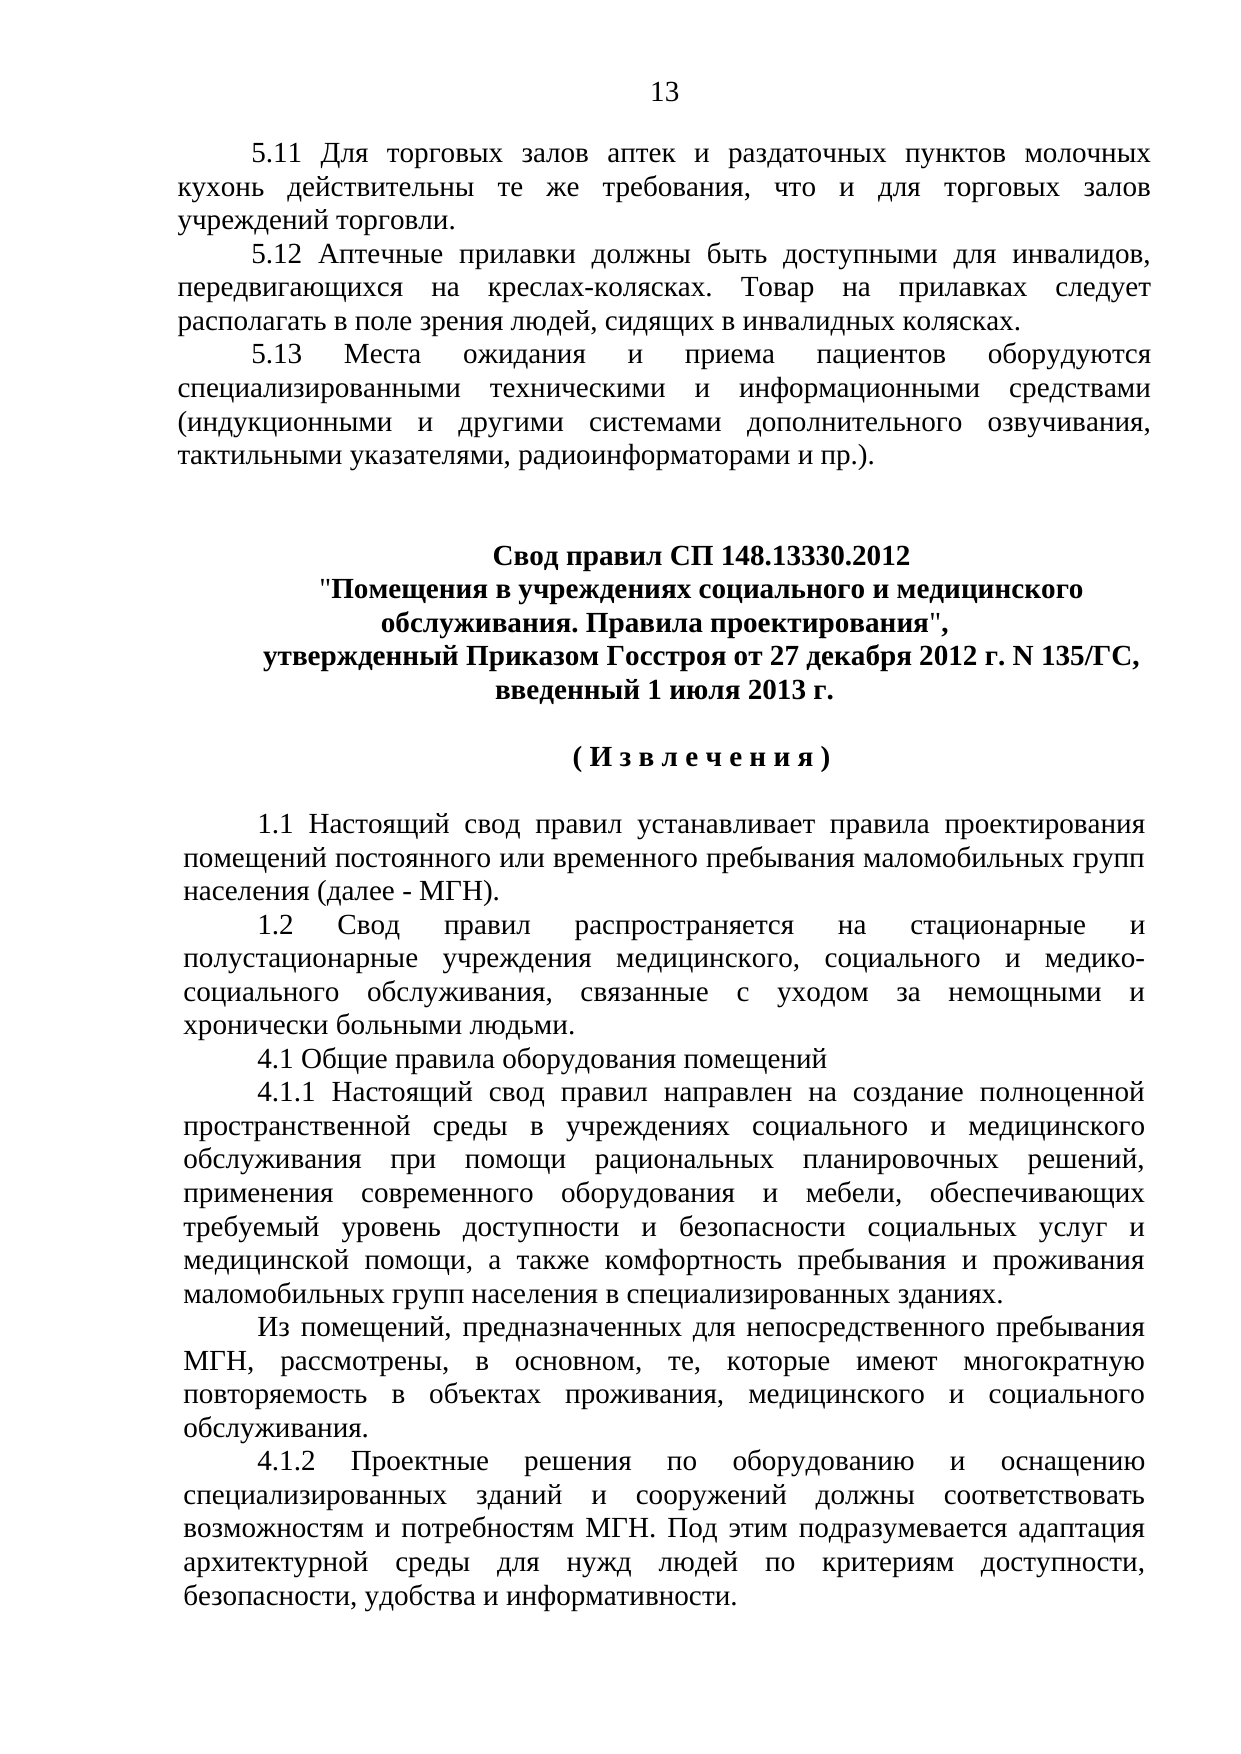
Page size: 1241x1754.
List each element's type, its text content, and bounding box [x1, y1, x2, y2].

text утвержденный Приказом Госстроя от 27 декабря 2012 г. N 135/ГС, введенный 1 июля 2013 г. [183, 638, 1146, 706]
text 1.1 Настоящий свод правил устанавливает правила проектирования помещений постоянного или временного пребывания маломобильных групп населения (далее - МГН). [183, 806, 1146, 907]
text Свод правил СП 148.13330.2012 [183, 538, 1146, 571]
text "Помещения в учреждениях социального и медицинского обслуживания. Правила проектирования", [183, 571, 1146, 638]
text ( И з в л е ч е н и я ) [177, 739, 1152, 773]
text 5.13 Места ожидания и приема пациентов оборудуются специализированными техническими и информационными средствами (индукционными и другими системами дополнительного озвучивания, тактильными указателями, радиоинформаторами и пр.). [177, 337, 1152, 471]
text Из помещений, предназначенных для непосредственного пребывания МГН, рассмотрены, в основном, те, которые имеют многократную повторяемость в объектах проживания, медицинского и социального обслуживания. [183, 1309, 1146, 1443]
text 5.11 Для торговых залов аптек и раздаточных пунктов молочных кухонь действительны те же требования, что и для торговых залов учреждений торговли. [177, 135, 1152, 236]
text 1.2 Свод правил распространяется на стационарные и полустационарные учреждения медицинского, социального и медико-социального обслуживания, связанные с уходом за немощными и хронически больными людьми. [183, 907, 1146, 1041]
text 4.1.1 Настоящий свод правил направлен на создание полноценной пространственной среды в учреждениях социального и медицинского обслуживания при помощи рациональных планировочных решений, применения современного оборудования и мебели, обеспечивающих требуемый уровень доступности и безопасности социальных услуг и медицинской помощи, а также комфортность пребывания и проживания маломобильных групп населения в специализированных зданиях. [183, 1074, 1146, 1309]
text 5.12 Аптечные прилавки должны быть доступными для инвалидов, передвигающихся на креслах-колясках. Товар на прилавках следует располагать в поле зрения людей, сидящих в инвалидных колясках. [177, 236, 1152, 337]
text 4.1.2 Проектные решения по оборудованию и оснащению специализированных зданий и сооружений должны соответствовать возможностям и потребностям МГН. Под этим подразумевается адаптация архитектурной среды для нужд людей по критериям доступности, безопасности, удобства и информативности. [183, 1443, 1146, 1611]
text 4.1 Общие правила оборудования помещений [183, 1041, 1146, 1074]
